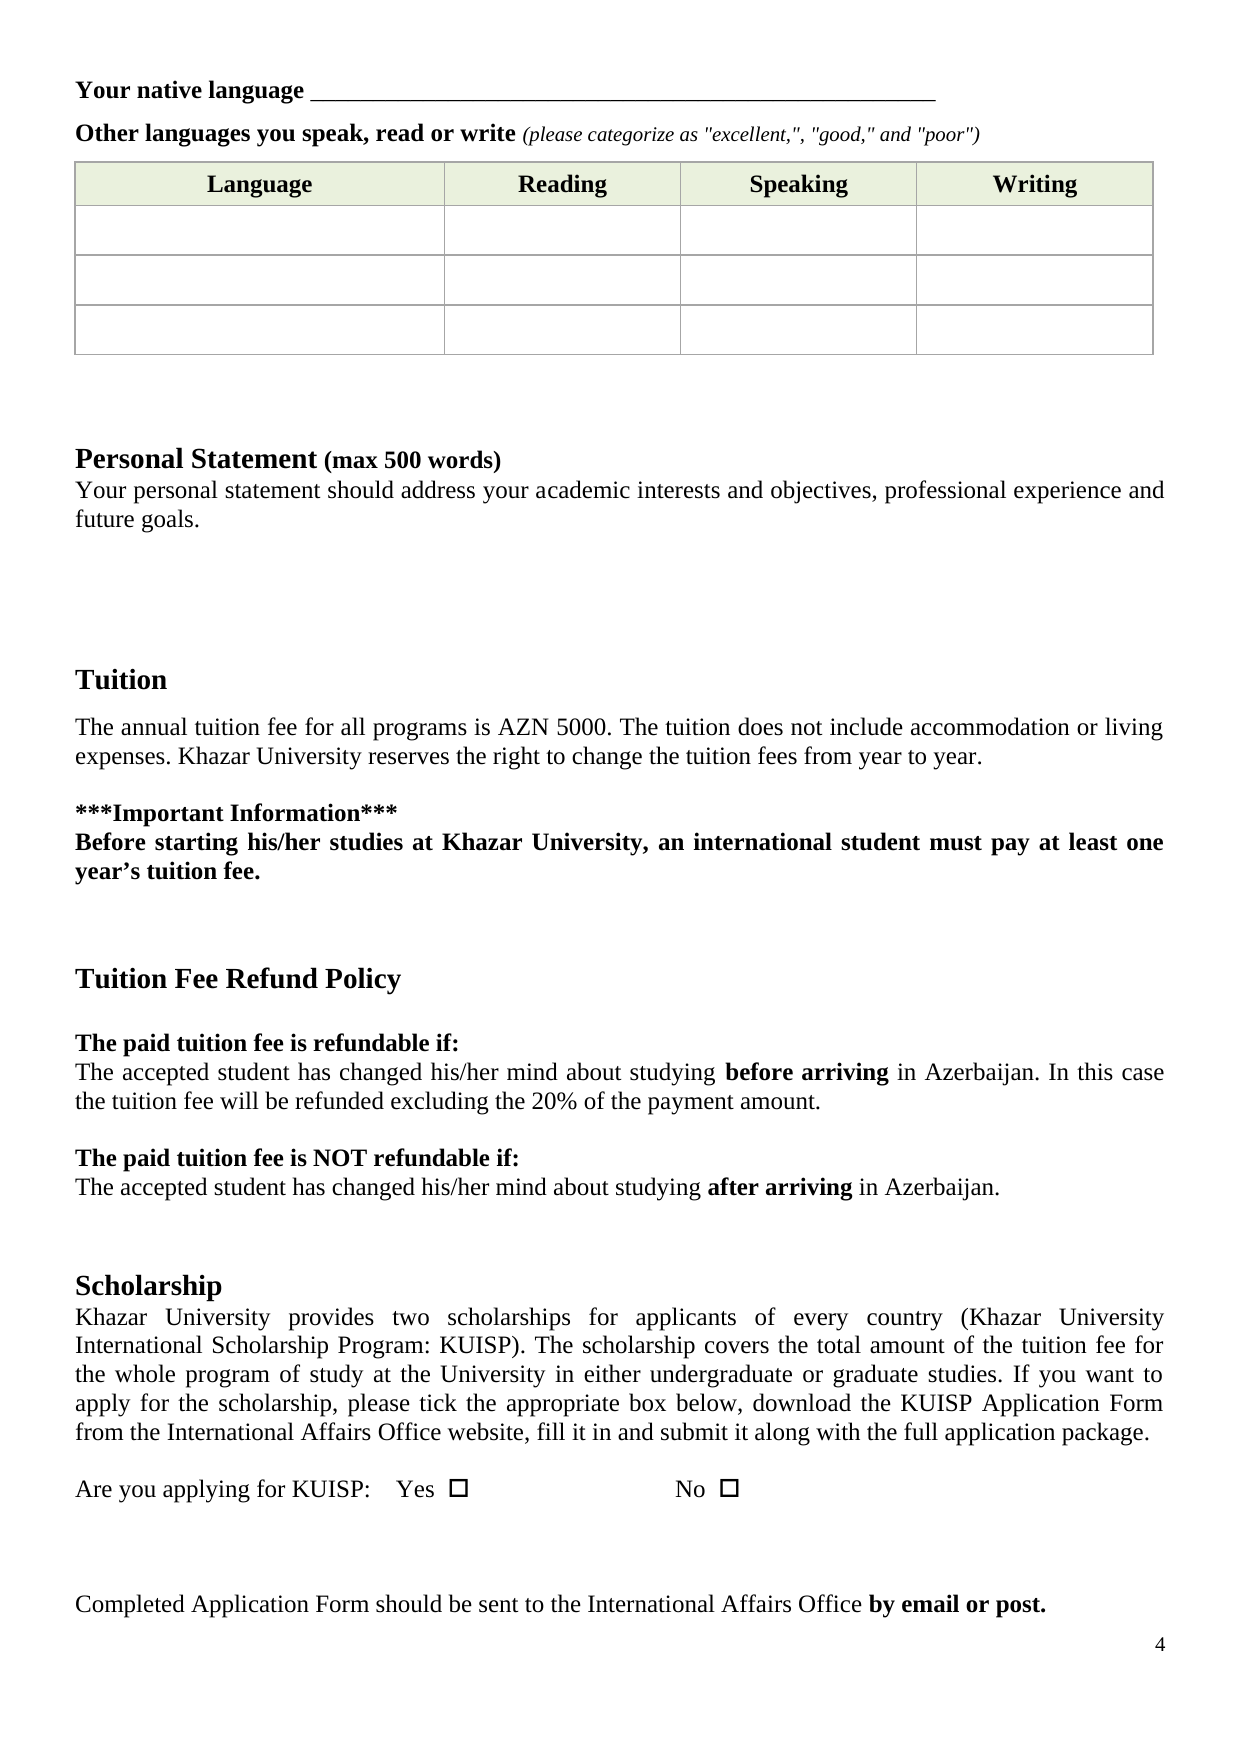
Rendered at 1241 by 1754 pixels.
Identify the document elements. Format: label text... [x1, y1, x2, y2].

table_cell [681, 306, 916, 354]
text Tuition [75, 662, 1165, 696]
text The accepted student has changed his/her mind about studying before arriving in Azerbaijan. In this case the tuition fee will be refunded excluding the 20% of the payment amount. [75, 1057, 1165, 1115]
text Tuition Fee Refund Policy [75, 961, 1165, 995]
text Before starting his/her studies at Khazar University, an international student must pay at least one year’s tuition fee. [75, 827, 1165, 885]
table_cell [445, 306, 680, 354]
text The paid tuition fee is refundable if: [75, 1028, 1165, 1057]
text The accepted student has changed his/her mind about studying after arriving in Azerbaijan. [75, 1172, 1165, 1201]
text Other languages you speak, read or write (please categorize as "excellent,", "good," and "poor") [75, 118, 1165, 147]
table_cell [76, 206, 444, 254]
text The annual tuition fee for all programs is AZN 5000. The tuition does not include accommodation or living expenses. Khazar University reserves the right to change the tuition fees from year to year. [75, 712, 1165, 770]
text Personal Statement (max 500 words) [75, 442, 1165, 475]
text Your native language __________________________________________________ [75, 75, 1165, 104]
table_cell [917, 306, 1152, 354]
table_cell [917, 206, 1152, 254]
text Completed Application Form should be sent to the International Affairs Office by email or post. [75, 1589, 1165, 1618]
text Khazar University provides two scholarships for applicants of every country (Khazar University International Scholarship Program: KUISP). The scholarship covers the total amount of the tuition fee for the whole program of study at the University in either undergraduate or graduate studies. If you want to apply for the scholarship, please tick the appropriate box below, download the KUISP Application Form from the International Affairs Office website, fill it in and submit it along with the full application package. [75, 1302, 1165, 1445]
table_header Writing [917, 163, 1152, 205]
table_header Language [76, 163, 444, 205]
text The paid tuition fee is NOT refundable if: [75, 1143, 1165, 1172]
text Are you applying for KUISP: Yes No [75, 1474, 1165, 1503]
text Your personal statement should address your academic interests and objectives, professional experience and future goals. [75, 475, 1165, 533]
table_cell [76, 306, 444, 354]
text Scholarship [75, 1268, 1165, 1302]
table_cell [917, 256, 1152, 304]
table_cell [445, 206, 680, 254]
table_cell [76, 256, 444, 304]
table_cell [445, 256, 680, 304]
table_header Speaking [681, 163, 916, 205]
table_cell [681, 256, 916, 304]
text ***Important Information*** [75, 798, 1165, 827]
table_cell [681, 206, 916, 254]
table_header Reading [445, 163, 680, 205]
